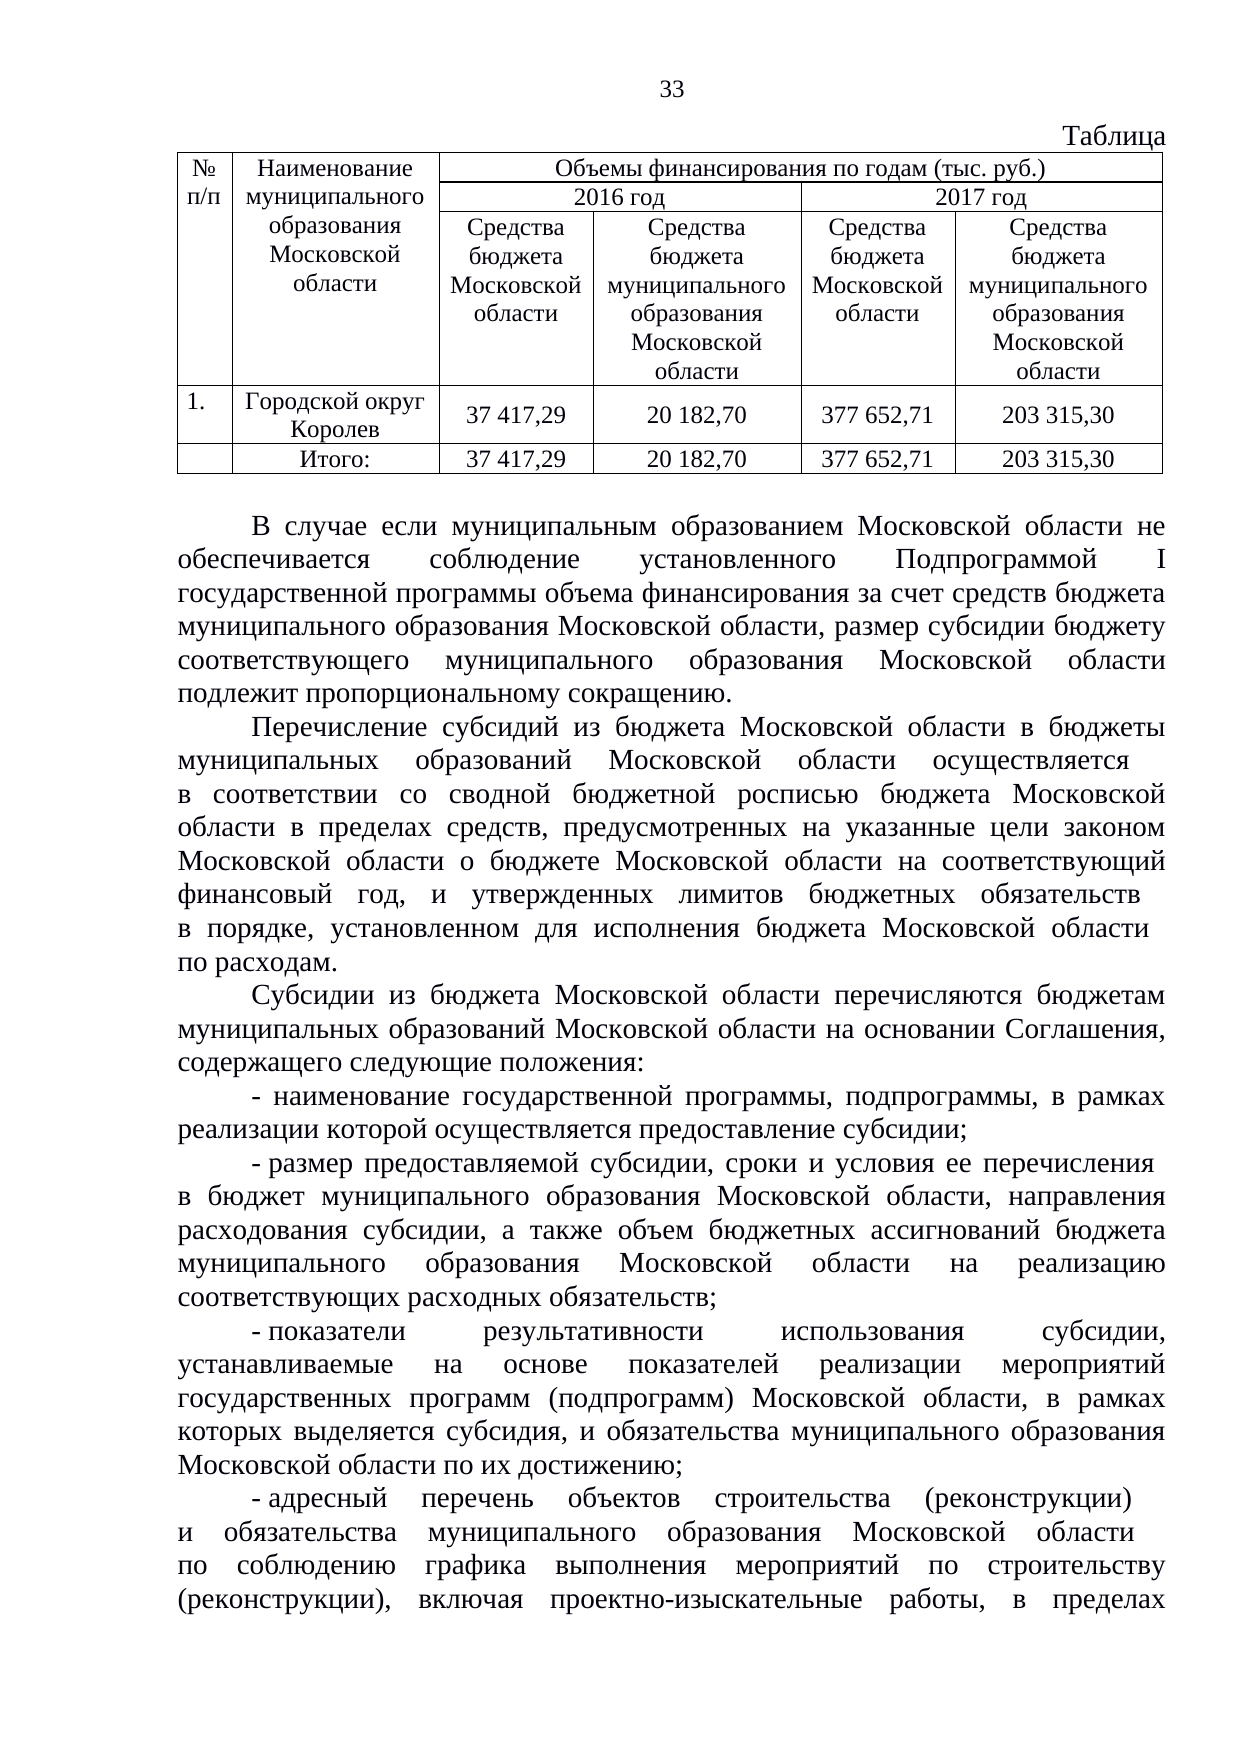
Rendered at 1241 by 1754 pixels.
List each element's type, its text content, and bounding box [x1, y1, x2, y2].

text В случае если муниципальным образованием Московской области не обеспечивается соблюдение установленного Подпрограммой I государственной программы объема финансирования за счет средств бюджета муниципального образования Московской области, размер субсидии бюджету соответствующего муниципального образования Московской области подлежит пропорциональному сокращению. [177, 508, 1166, 709]
table_header Наименование муниципального образования Московской области [233, 153, 439, 385]
text Таблица [177, 118, 1166, 152]
table_cell 37 417,29 [440, 444, 593, 473]
table_cell Средства бюджета Московской области [802, 212, 955, 385]
table_cell 377 652,71 [802, 386, 955, 443]
table_cell Средства бюджета муниципального образования Московской области [594, 212, 801, 385]
table_cell Средства бюджета муниципального образования Московской области [956, 212, 1162, 385]
table_cell 37 417,29 [440, 386, 593, 443]
table_cell [178, 444, 232, 473]
text Субсидии из бюджета Московской области перечисляются бюджетам муниципальных образований Московской области на основании Соглашения, содержащего следующие положения: [177, 977, 1166, 1078]
table_cell 1. [178, 386, 232, 443]
table_header Объемы финансирования по годам (тыс. руб.) [440, 153, 1162, 181]
table_cell 203 315,30 [956, 386, 1162, 443]
text Перечисление субсидий из бюджета Московской области в бюджеты муниципальных образований Московской области осуществляется в соответствии со сводной бюджетной росписью бюджета Московской области в пределах средств, предусмотренных на указанные цели законом Московской области о бюджете Московской области на соответствующий финансовый год, и утвержденных лимитов бюджетных обязательств в порядке, установленном для исполнения бюджета Московской области по расходам. [177, 709, 1166, 977]
table_cell Городской округ Королев [233, 386, 439, 443]
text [177, 1480, 1166, 1614]
table_cell 20 182,70 [594, 386, 801, 443]
text - размер предоставляемой субсидии, сроки и условия ее перечисления в бюджет муниципального образования Московской области, направления расходования субсидии, а также объем бюджетных ассигнований бюджета муниципального образования Московской области на реализацию соответствующих расходных обязательств; [177, 1145, 1166, 1313]
table_header № п/п [178, 153, 232, 385]
table_cell Средства бюджета Московской области [440, 212, 593, 385]
text - показатели результативности использования субсидии, устанавливаемые на основе показателей реализации мероприятий государственных программ (подпрограмм) Московской области, в рамках которых выделяется субсидия, и обязательства муниципального образования Московской области по их достижению; [177, 1313, 1166, 1480]
text - наименование государственной программы, подпрограммы, в рамках реализации которой осуществляется предоставление субсидии; [177, 1078, 1166, 1145]
table_cell 2016 год [440, 183, 801, 211]
table_cell Итого: [233, 444, 439, 473]
table_cell 203 315,30 [956, 444, 1162, 473]
table_cell 20 182,70 [594, 444, 801, 473]
table_cell 377 652,71 [802, 444, 955, 473]
table_cell 2017 год [802, 183, 1162, 211]
